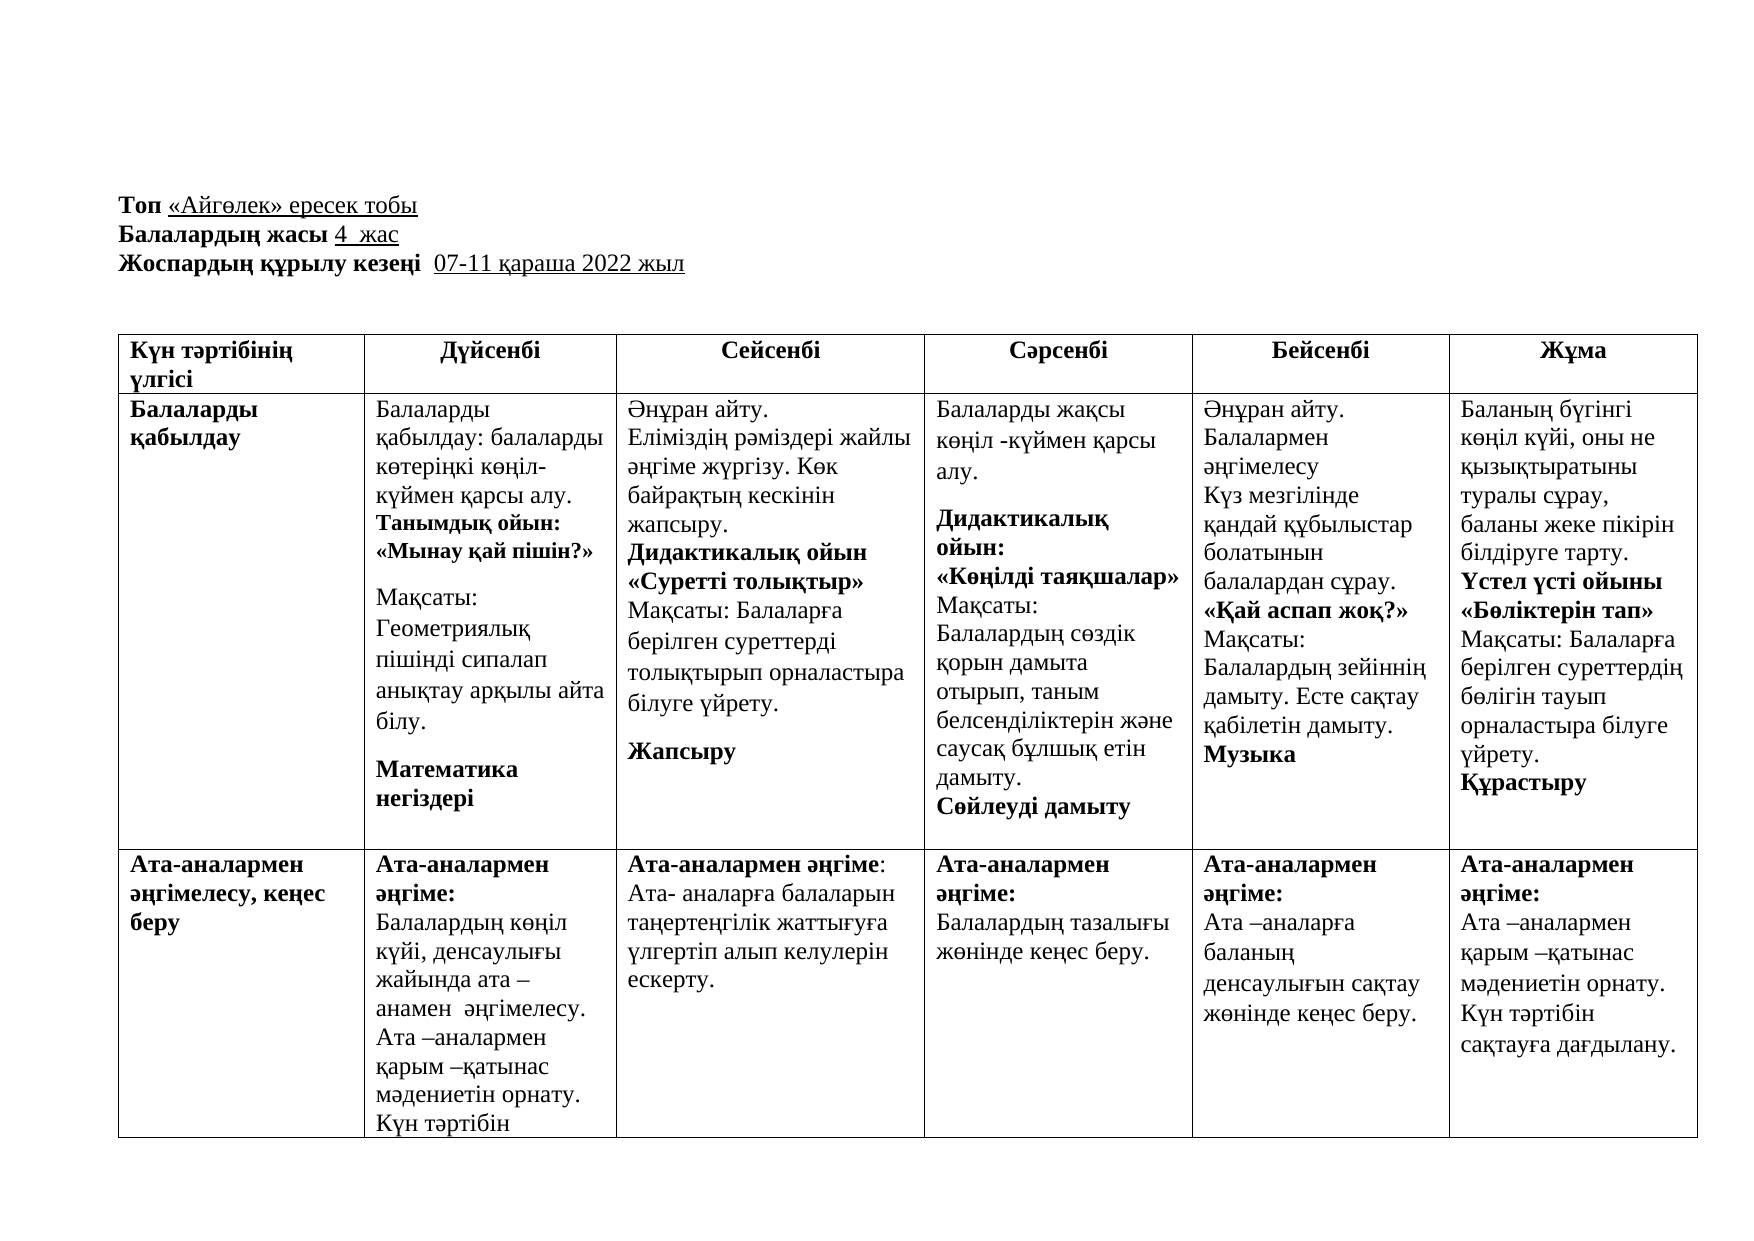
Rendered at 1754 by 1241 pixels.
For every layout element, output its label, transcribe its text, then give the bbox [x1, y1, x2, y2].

table_cell Әнұран айту. Балалармен әңгімелесу Күз мезгілінде қандай құбылыстар болатынын балалардан сұрау. «Қай аспап жоқ?» Мақсаты: Балалардың зейіннің дамыту. Есте сақтау қабілетін дамыту. Музыка [1193, 394, 1449, 848]
table_header Күн тәртібінің үлгісі [119, 335, 364, 393]
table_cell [925, 850, 1192, 1137]
table_cell Балаларды қабылдау [119, 394, 364, 848]
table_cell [617, 850, 924, 1137]
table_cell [365, 850, 616, 1137]
table_cell Балаларды қабылдау: балаларды көтеріңкі көңіл-күймен қарсы алу. Танымдық ойын: «Мынау қай пішін?» Мақсаты: Геометриялық пішінді сипалап анықтау арқылы айта білу. Математика негіздері [365, 394, 616, 848]
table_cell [119, 850, 364, 1137]
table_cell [1450, 850, 1697, 1137]
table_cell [1193, 850, 1449, 1137]
table_header Жұма [1450, 335, 1697, 393]
table_header Сәрсенбі [925, 335, 1192, 393]
table_cell Әнұран айту. Еліміздің рәміздері жайлы әңгіме жүргізу. Көк байрақтың кескінін жапсыру. Дидактикалық ойын «Суретті толықтыр» Мақсаты: Балаларға берілген суреттерді толықтырып орналастыра білуге үйрету. Жапсыру [617, 394, 924, 848]
text Топ «Айгөлек» ересек тобы [118, 190, 1636, 219]
table_header Сейсенбі [617, 335, 924, 393]
table_header Дүйсенбі [365, 335, 616, 393]
table_cell Балаларды жақсы көңіл -күймен қарсы алу. Дидактикалық ойын: «Көңілді таяқшалар» Мақсаты: Балалардың сөздік қорын дамыта отырып, таным белсенділіктерін және саусақ бұлшық етін дамыту. Сөйлеуді дамыту [925, 394, 1192, 848]
table_cell Баланың бүгінгі көңіл күйі, оны не қызықтыратыны туралы сұрау, баланы жеке пікірін білдіруге тарту. Үстел үсті ойыны «Бөліктерін тап» Мақсаты: Балаларға берілген суреттердің бөлігін тауып орналастыра білуге үйрету. Құрастыру [1450, 394, 1697, 848]
table_header Бейсенбі [1193, 335, 1449, 393]
text Балалардың жасы 4 жас [118, 219, 1636, 248]
text Жоспардың құрылу кезеңі 07-11 қараша 2022 жыл [118, 248, 1636, 277]
